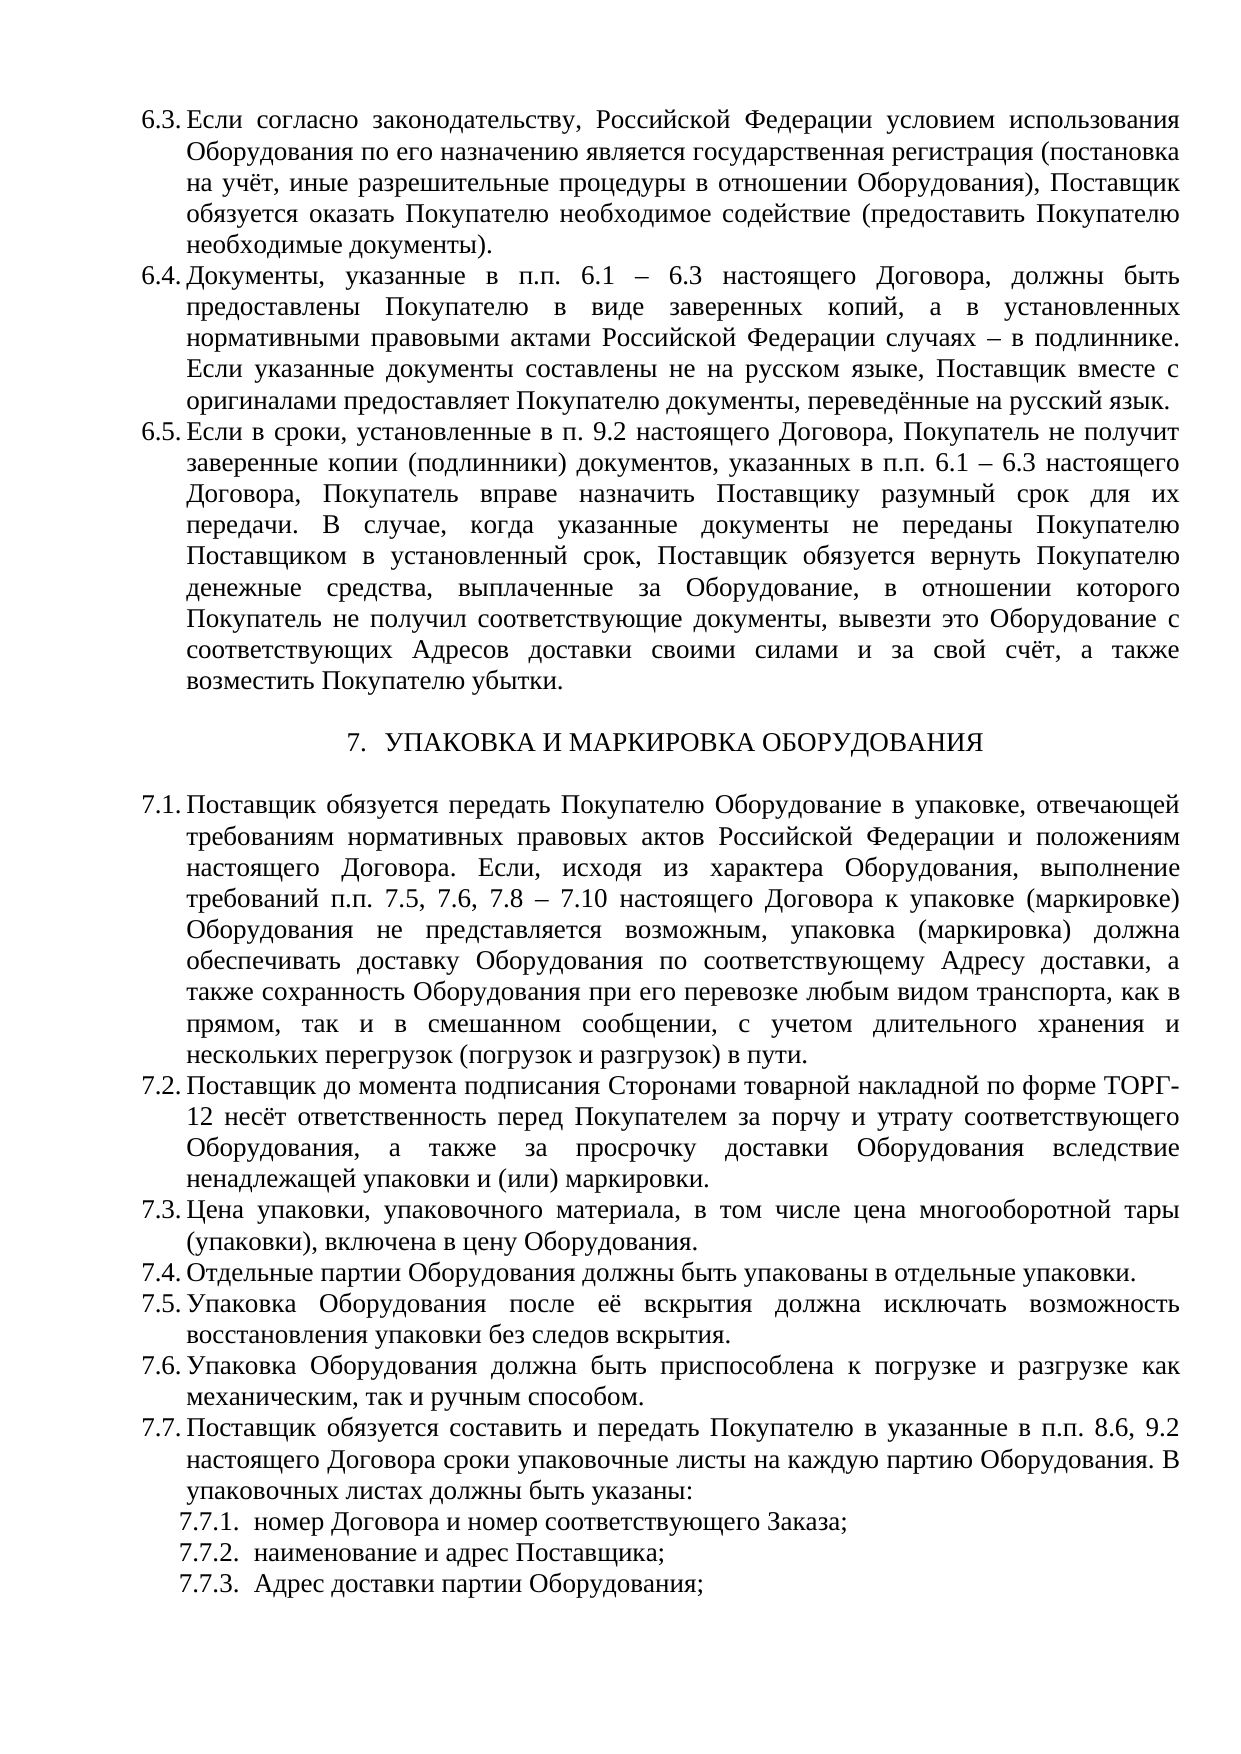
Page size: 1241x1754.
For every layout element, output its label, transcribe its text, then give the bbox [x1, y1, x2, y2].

list Упаковка Оборудования после её вскрытия должна исключать возможность восстановления упаковки без следов вскрытия. [141, 1287, 1181, 1349]
list Адрес доставки партии Оборудования; [178, 1567, 1181, 1598]
list номер Договора и номер соответствующего Заказа; [178, 1505, 1181, 1536]
list Отдельные партии Оборудования должны быть упакованы в отдельные упаковки. [141, 1256, 1181, 1287]
list Документы, указанные в п.п. 6.1 – 6.3 настоящего Договора, должны быть предоставлены Покупателю в виде заверенных копий, а в установленных нормативными правовыми актами Российской Федерации случаях – в подлиннике. Если указанные документы составлены не на русском языке, Поставщик вместе с оригиналами предоставляет Покупателю документы, переведённые на русский язык. [141, 259, 1181, 415]
list УПАКОВКА И МАРКИРОВКА ОБОРУДОВАНИЯ [340, 726, 1181, 757]
list Цена упаковки, упаковочного материала, в том числе цена многооборотной тары (упаковки), включена в цену Оборудования. [141, 1193, 1181, 1256]
list Если в сроки, установленные в п. 9.2 настоящего Договора, Покупатель не получит заверенные копии (подлинники) документов, указанных в п.п. 6.1 – 6.3 настоящего Договора, Покупатель вправе назначить Поставщику разумный срок для их передачи. В случае, когда указанные документы не переданы Покупателю Поставщиком в установленный срок, Поставщик обязуется вернуть Покупателю денежные средства, выплаченные за Оборудование, в отношении которого Покупатель не получил соответствующие документы, вывезти это Оборудование с соответствующих Адресов доставки своими силами и за свой счёт, а также возместить Покупателю убытки. [141, 415, 1181, 695]
list Поставщик обязуется составить и передать Покупателю в указанные в п.п. 8.6, 9.2 настоящего Договора сроки упаковочные листы на каждую партию Оборудования. В упаковочных листах должны быть указаны: [141, 1412, 1181, 1505]
list Поставщик до момента подписания Сторонами товарной накладной по форме ТОРГ-12 несёт ответственность перед Покупателем за порчу и утрату соответствующего Оборудования, а также за просрочку доставки Оборудования вследствие ненадлежащей упаковки и (или) маркировки. [141, 1069, 1181, 1193]
list Упаковка Оборудования должна быть приспособлена к погрузке и разгрузке как механическим, так и ручным способом. [141, 1349, 1181, 1412]
list Если согласно законодательству, Российской Федерации условием использования Оборудования по его назначению является государственная регистрация (постановка на учёт, иные разрешительные процедуры в отношении Оборудования), Поставщик обязуется оказать Покупателю необходимое содействие (предоставить Покупателю необходимые документы). [141, 103, 1181, 259]
list наименование и адрес Поставщика; [178, 1536, 1181, 1567]
list Поставщик обязуется передать Покупателю Оборудование в упаковке, отвечающей требованиям нормативных правовых актов Российской Федерации и положениям настоящего Договора. Если, исходя из характера Оборудования, выполнение требований п.п. 7.5, 7.6, 7.8 – 7.10 настоящего Договора к упаковке (маркировке) Оборудования не представляется возможным, упаковка (маркировка) должна обеспечивать доставку Оборудования по соответствующему Адресу доставки, а также сохранность Оборудования при его перевозке любым видом транспорта, как в прямом, так и в смешанном сообщении, с учетом длительного хранения и нескольких перегрузок (погрузок и разгрузок) в пути. [141, 789, 1181, 1069]
